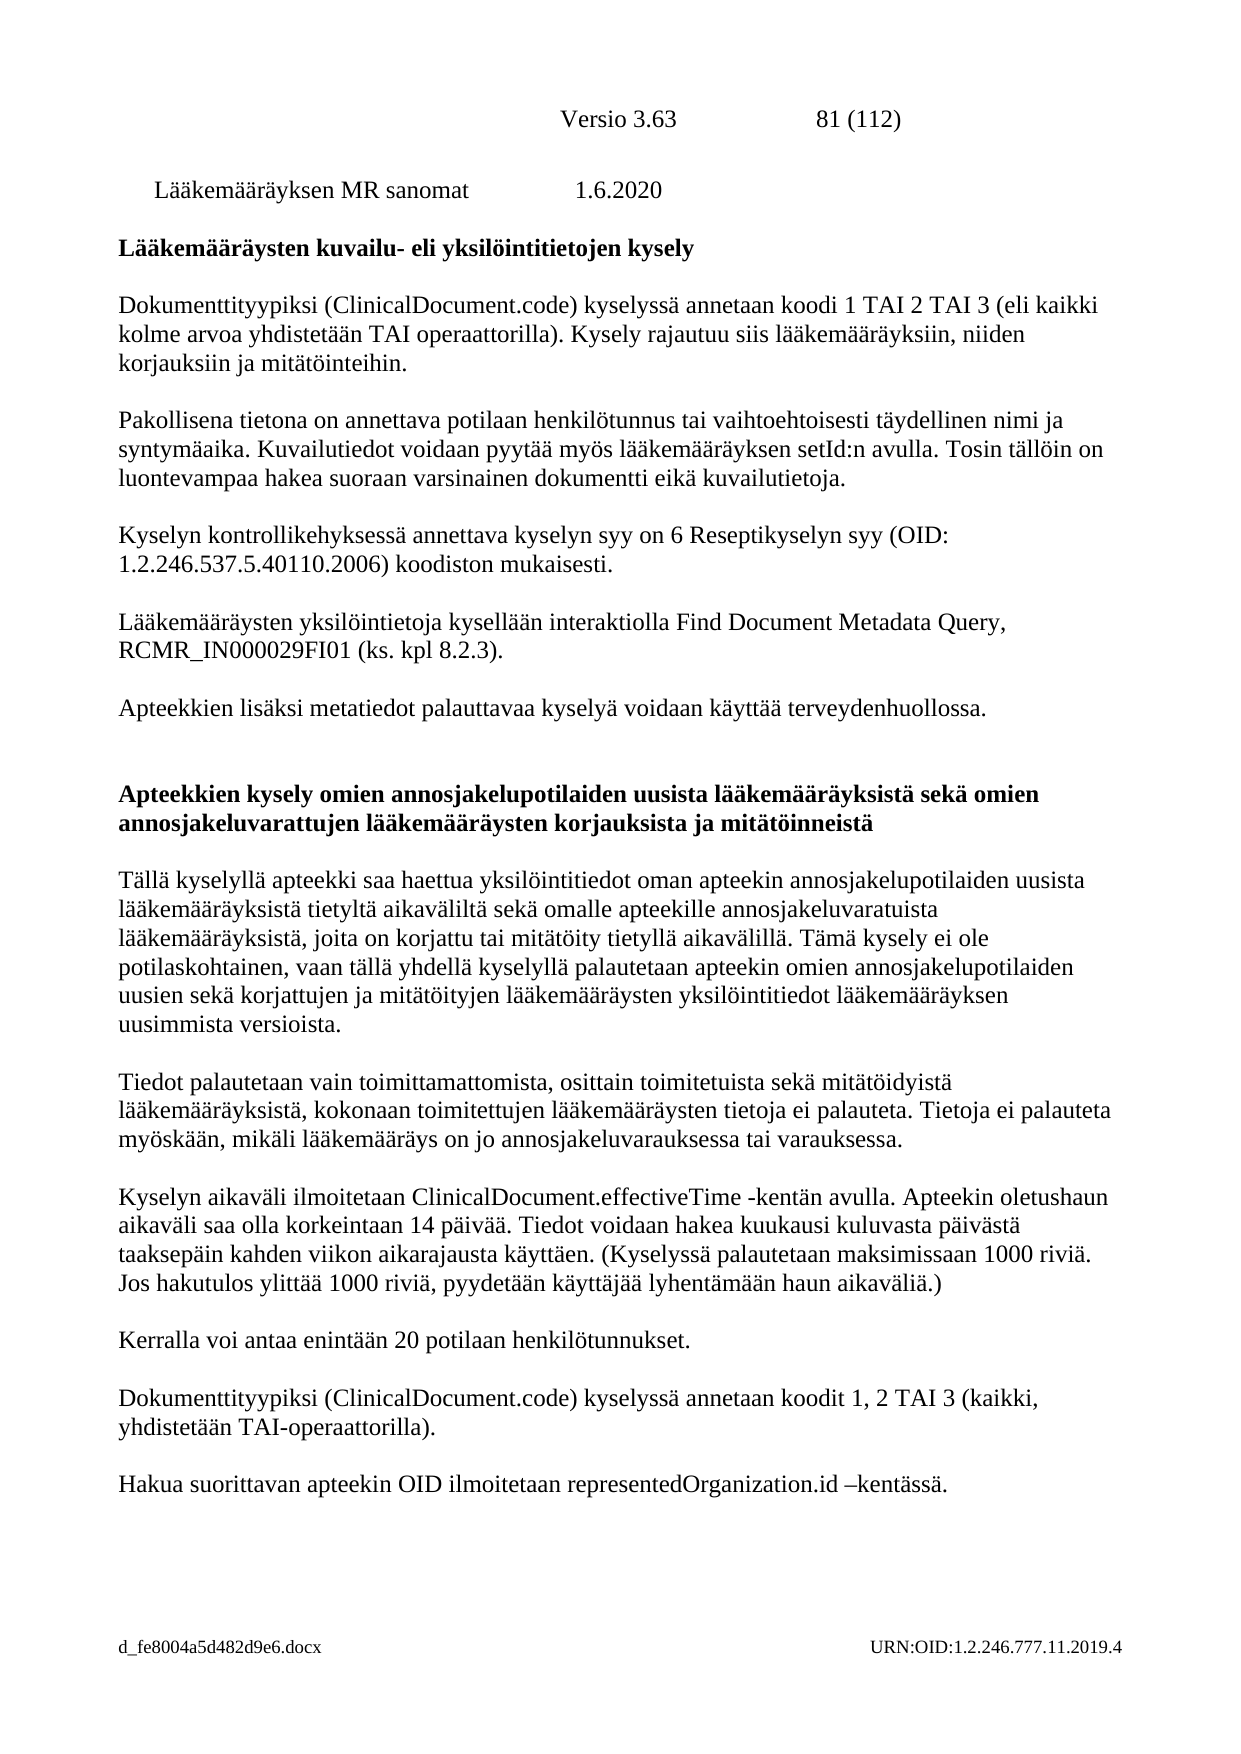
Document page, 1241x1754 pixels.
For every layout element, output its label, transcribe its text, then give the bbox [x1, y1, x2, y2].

text Kyselyn kontrollikehyksessä annettava kyselyn syy on 6 Reseptikyselyn syy (OID: 1.2.246.537.5.40110.2006) koodiston mukaisesti. [118, 521, 1122, 578]
text Apteekkien kysely omien annosjakelupotilaiden uusista lääkemääräyksistä sekä omien annosjakeluvarattujen lääkemääräysten korjauksista ja mitätöinneistä [118, 779, 1122, 837]
text Tällä kyselyllä apteekki saa haettua yksilöintitiedot oman apteekin annosjakelupotilaiden uusista lääkemääräyksistä tietyltä aikaväliltä sekä omalle apteekille annosjakeluvaratuista lääkemääräyksistä, joita on korjattu tai mitätöity tietyllä aikavälillä. Tämä kysely ei ole potilaskohtainen, vaan tällä yhdellä kyselyllä palautetaan apteekin omien annosjakelupotilaiden uusien sekä korjattujen ja mitätöityjen lääkemääräysten yksilöintitiedot lääkemääräyksen uusimmista versioista. [118, 866, 1122, 1038]
text Tiedot palautetaan vain toimittamattomista, osittain toimitetuista sekä mitätöidyistä lääkemääräyksistä, kokonaan toimitettujen lääkemääräysten tietoja ei palauteta. Tietoja ei palauteta myöskään, mikäli lääkemääräys on jo annosjakeluvarauksessa tai varauksessa. [118, 1067, 1122, 1153]
text Lääkemääräysten yksilöintietoja kysellään interaktiolla Find Document Metadata Query, RCMR_IN000029FI01 (ks. kpl 8.2.3). [118, 607, 1122, 664]
text Dokumenttityypiksi (ClinicalDocument.code) kyselyssä annetaan koodit 1, 2 TAI 3 (kaikki, yhdistetään TAI-operaattorilla). [118, 1383, 1122, 1441]
text Kyselyn aikaväli ilmoitetaan ClinicalDocument.effectiveTime -kentän avulla. Apteekin oletushaun aikaväli saa olla korkeintaan 14 päivää. Tiedot voidaan hakea kuukausi kuluvasta päivästä taaksepäin kahden viikon aikarajausta käyttäen. (Kyselyssä palautetaan maksimissaan 1000 riviä. Jos hakutulos ylittää 1000 riviä, pyydetään käyttäjää lyhentämään haun aikaväliä.) [118, 1182, 1122, 1297]
text Lääkemääräysten kuvailu- eli yksilöintitietojen kysely [118, 233, 1122, 262]
text Hakua suorittavan apteekin OID ilmoitetaan representedOrganization.id –kentässä. [118, 1469, 1122, 1498]
text Dokumenttityypiksi (ClinicalDocument.code) kyselyssä annetaan koodi 1 TAI 2 TAI 3 (eli kaikki kolme arvoa yhdistetään TAI operaattorilla). Kysely rajautuu siis lääkemääräyksiin, niiden korjauksiin ja mitätöinteihin. [118, 291, 1122, 377]
text Kerralla voi antaa enintään 20 potilaan henkilötunnukset. [118, 1326, 1122, 1354]
text Pakollisena tietona on annettava potilaan henkilötunnus tai vaihtoehtoisesti täydellinen nimi ja syntymäaika. Kuvailutiedot voidaan pyytää myös lääkemääräyksen setId:n avulla. Tosin tällöin on luontevampaa hakea suoraan varsinainen dokumentti eikä kuvailutietoja. [118, 406, 1122, 492]
text Apteekkien lisäksi metatiedot palauttavaa kyselyä voidaan käyttää terveydenhuollossa. [118, 693, 1122, 722]
